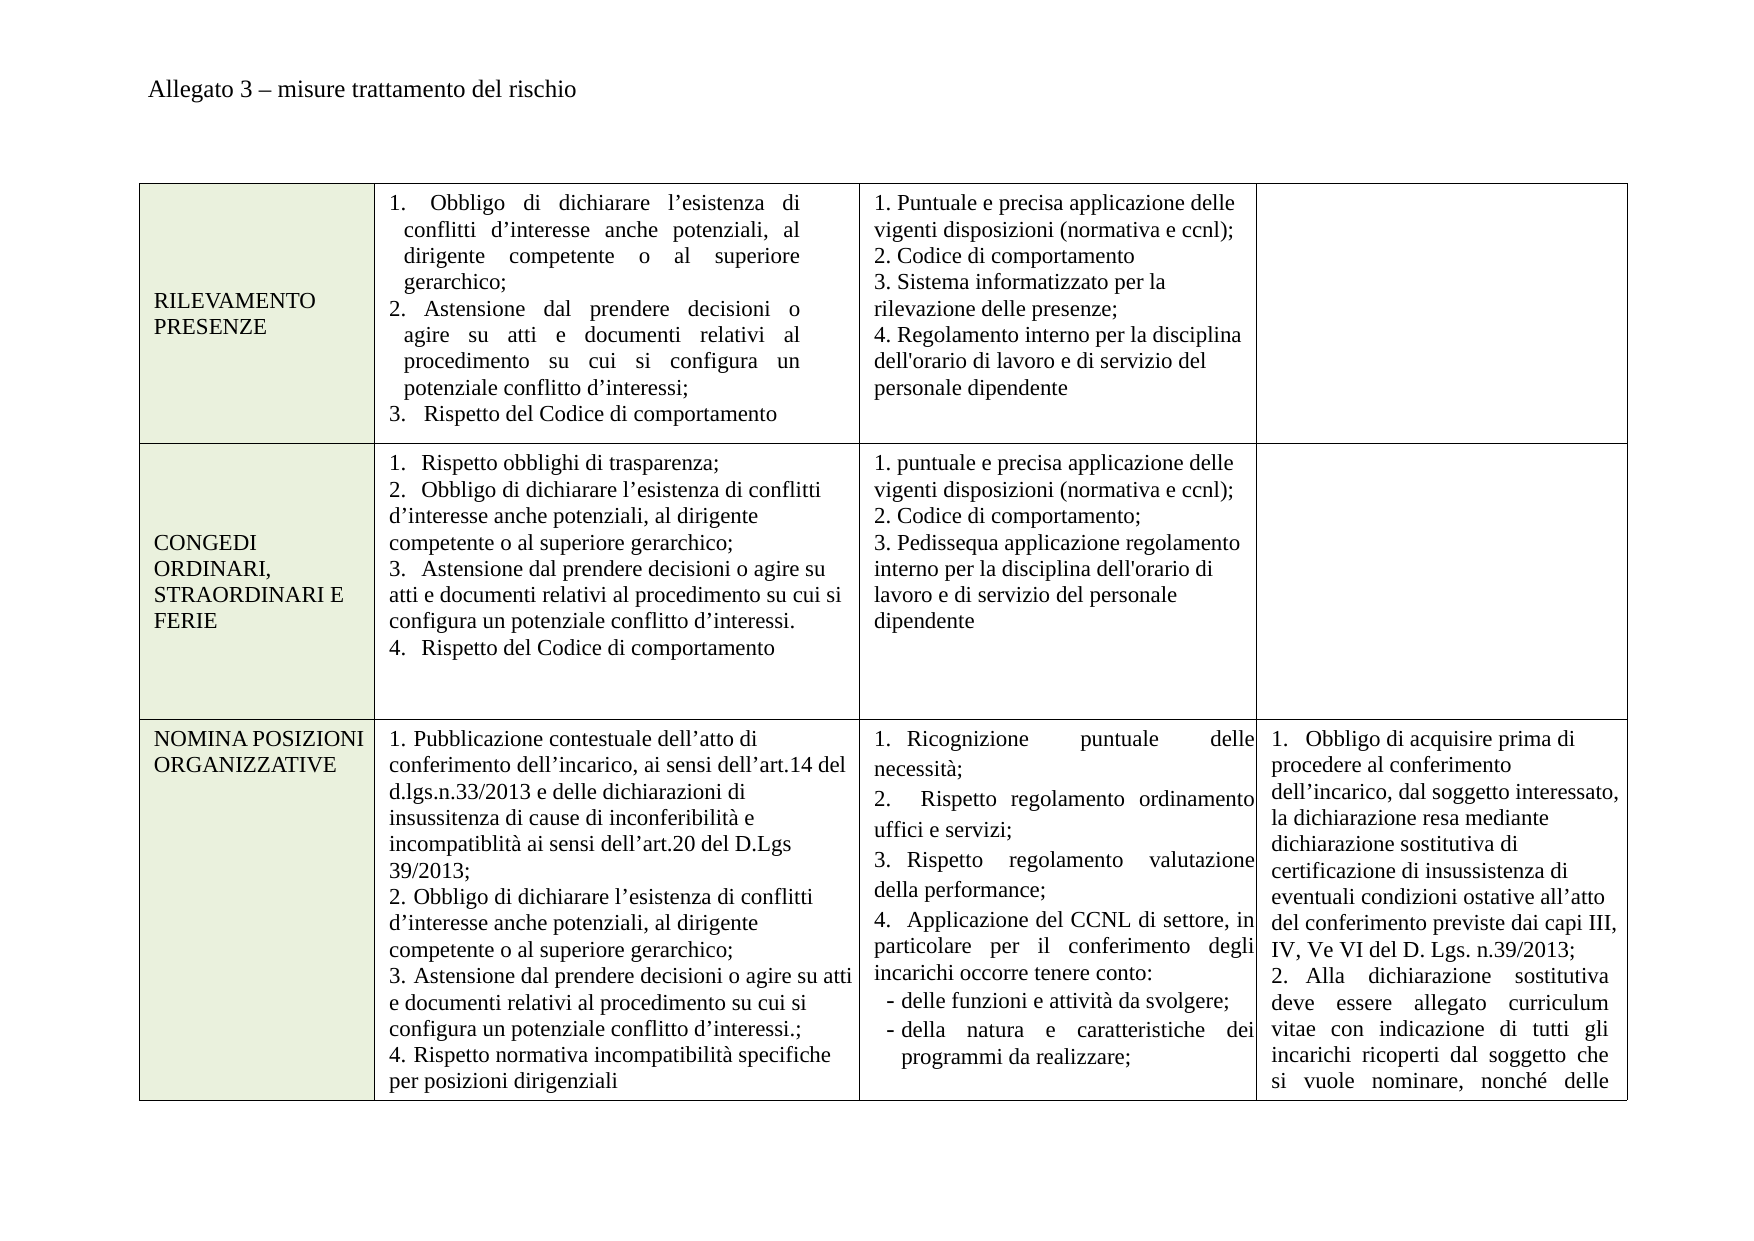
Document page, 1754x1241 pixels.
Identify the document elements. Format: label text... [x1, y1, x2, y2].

table_cell Rispetto obblighi di trasparenza; Obbligo di dichiarare l’esistenza di conflitti d’interesse anche potenziali, al dirigente competente o al superiore gerarchico; Astensione dal prendere decisioni o agire su atti e documenti relativi al procedimento su cui si configura un potenziale conflitto d’interessi. Rispetto del Codice di comportamento [375, 444, 859, 719]
table_cell 1. Puntuale e precisa applicazione delle vigenti disposizioni (normativa e ccnl); 2. Codice di comportamento 3. Sistema informatizzato per la rilevazione delle presenze; 4. Regolamento interno per la disciplina dell'orario di lavoro e di servizio del personale dipendente [860, 184, 1256, 443]
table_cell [860, 720, 1256, 1100]
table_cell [375, 720, 859, 1100]
table_cell CONGEDI ORDINARI, STRAORDINARI E FERIE [140, 444, 374, 719]
table_cell [1257, 444, 1627, 719]
table_cell 1. puntuale e precisa applicazione delle vigenti disposizioni (normativa e ccnl); 2. Codice di comportamento; 3. Pedissequa applicazione regolamento interno per la disciplina dell'orario di lavoro e di servizio del personale dipendente [860, 444, 1256, 719]
table_cell Obbligo di dichiarare l’esistenza di conflitti d’interesse anche potenziali, al dirigente competente o al superiore gerarchico; Astensione dal prendere decisioni o agire su atti e documenti relativi al procedimento su cui si configura un potenziale conflitto d’interessi; Rispetto del Codice di comportamento [375, 184, 859, 443]
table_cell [140, 720, 374, 1100]
table_cell RILEVAMENTO PRESENZE [140, 184, 374, 443]
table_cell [1257, 720, 1627, 1100]
table_cell [1257, 184, 1627, 443]
